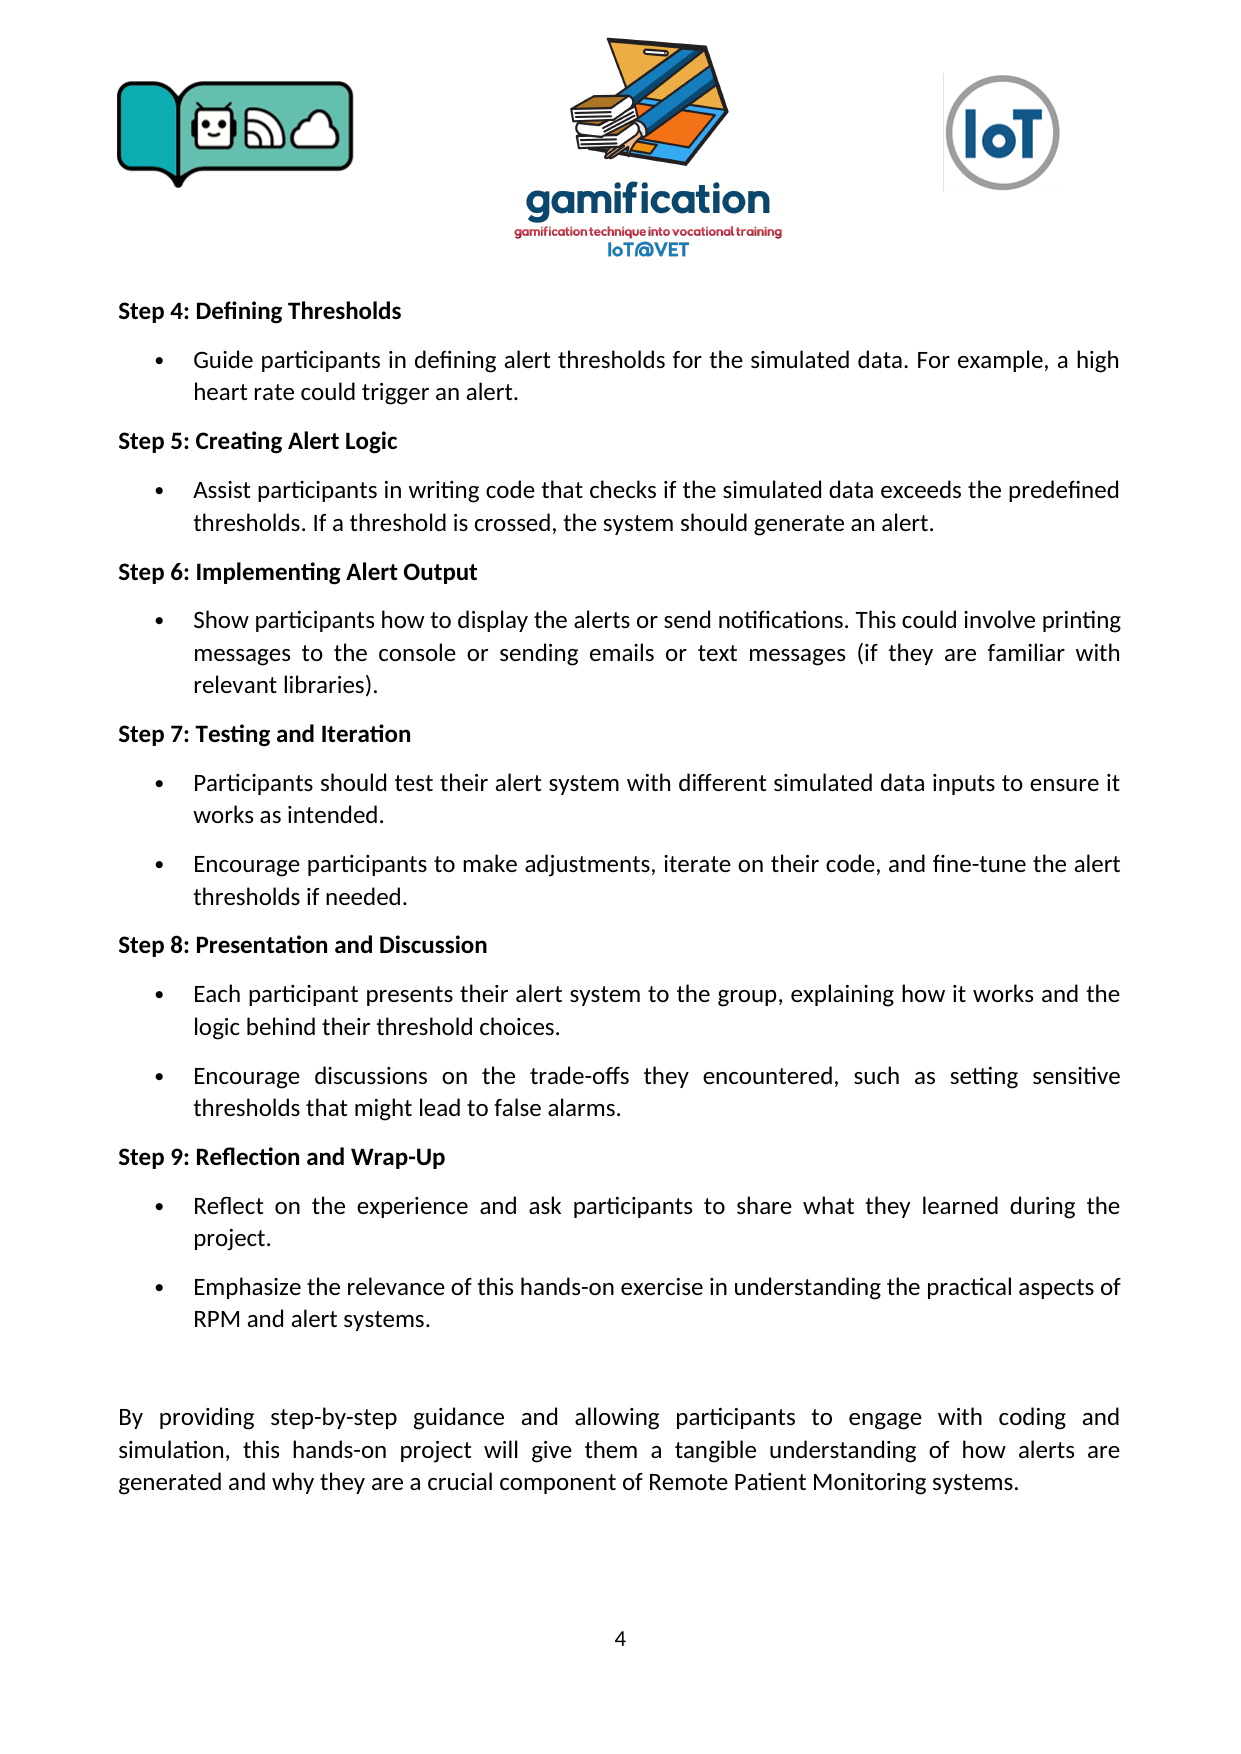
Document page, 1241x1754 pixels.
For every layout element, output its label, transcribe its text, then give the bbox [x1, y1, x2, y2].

list Participants should test their alert system with different simulated data inputs to ensure it works as intended. [156, 767, 1122, 830]
text Step 5: Creating Alert Logic [118, 426, 1122, 456]
text Step 8: Presentation and Discussion [118, 930, 1122, 960]
list Emphasize the relevance of this hands-on exercise in understanding the practical aspects of RPM and alert systems. [156, 1271, 1122, 1334]
list Assist participants in writing code that checks if the simulated data exceeds the predefined thresholds. If a threshold is crossed, the system should generate an alert. [156, 474, 1122, 537]
list Encourage discussions on the trade-offs they encountered, such as setting sensitive thresholds that might lead to false alarms. [156, 1060, 1122, 1123]
text Step 6: Implementing Alert Output [118, 556, 1122, 586]
text Step 9: Reflection and Wrap-Up [118, 1141, 1122, 1172]
list Encourage participants to make adjustments, iterate on their code, and fine-tune the alert thresholds if needed. [156, 848, 1122, 911]
text By providing step-by-step guidance and allowing participants to engage with coding and simulation, this hands-on project will give them a tangible understanding of how alerts are generated and why they are a crucial component of Remote Patient Monitoring systems. [118, 1402, 1122, 1497]
text Step 4: Defining Thresholds [118, 295, 1122, 326]
text Step 7: Testing and Iteration [118, 718, 1122, 749]
list Guide participants in defining alert thresholds for the simulated data. For example, a high heart rate could trigger an alert. [156, 344, 1122, 407]
list Show participants how to display the alerts or send notifications. This could involve printing messages to the console or sending emails or text messages (if they are familiar with relevant libraries). [156, 605, 1122, 700]
list Reflect on the experience and ask participants to share what they learned during the project. [156, 1190, 1122, 1253]
list Each participant presents their alert system to the group, explaining how it works and the logic behind their threshold choices. [156, 979, 1122, 1041]
picture [117, 20, 1062, 274]
